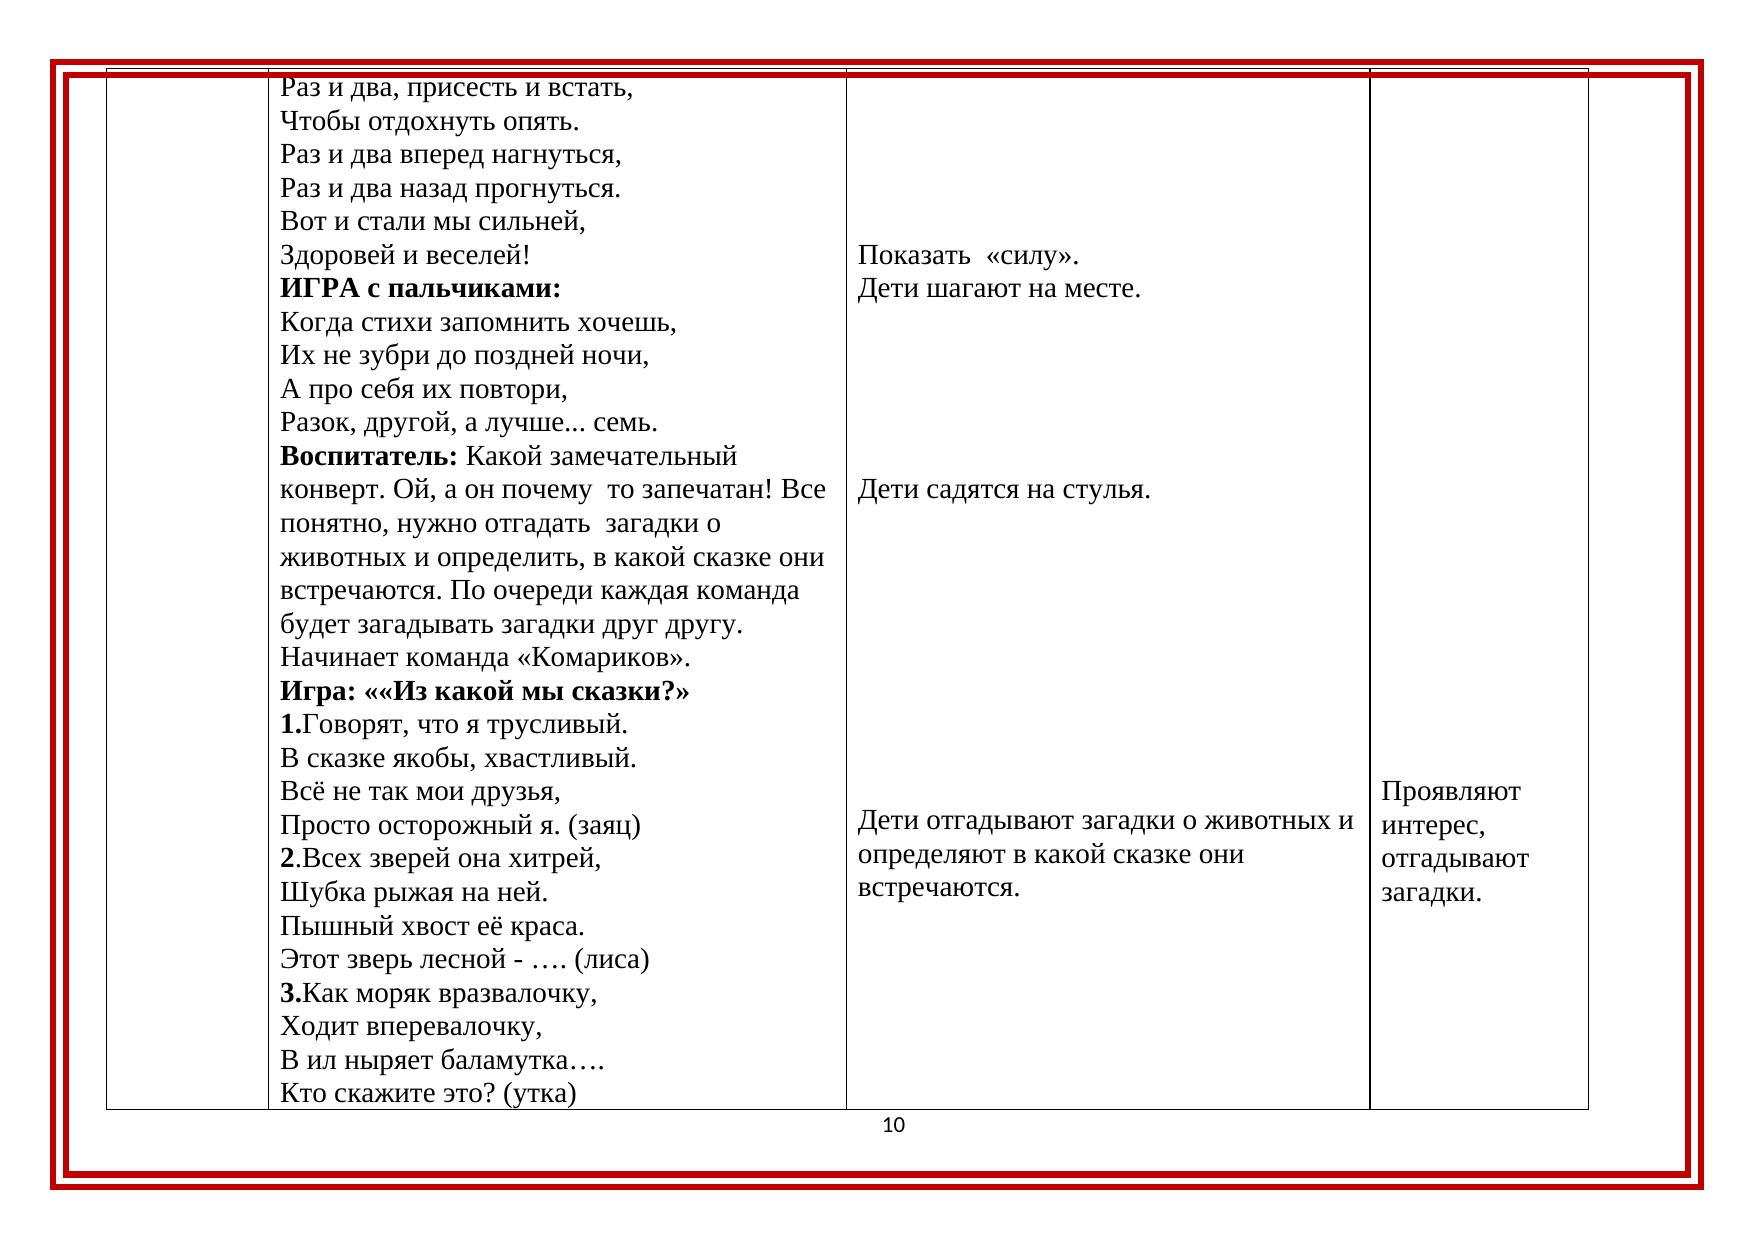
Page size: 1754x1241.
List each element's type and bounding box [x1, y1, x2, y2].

table_cell [847, 78, 1369, 1109]
table_cell [1371, 78, 1588, 1109]
table_cell [269, 78, 846, 1109]
table_cell [107, 78, 268, 1109]
